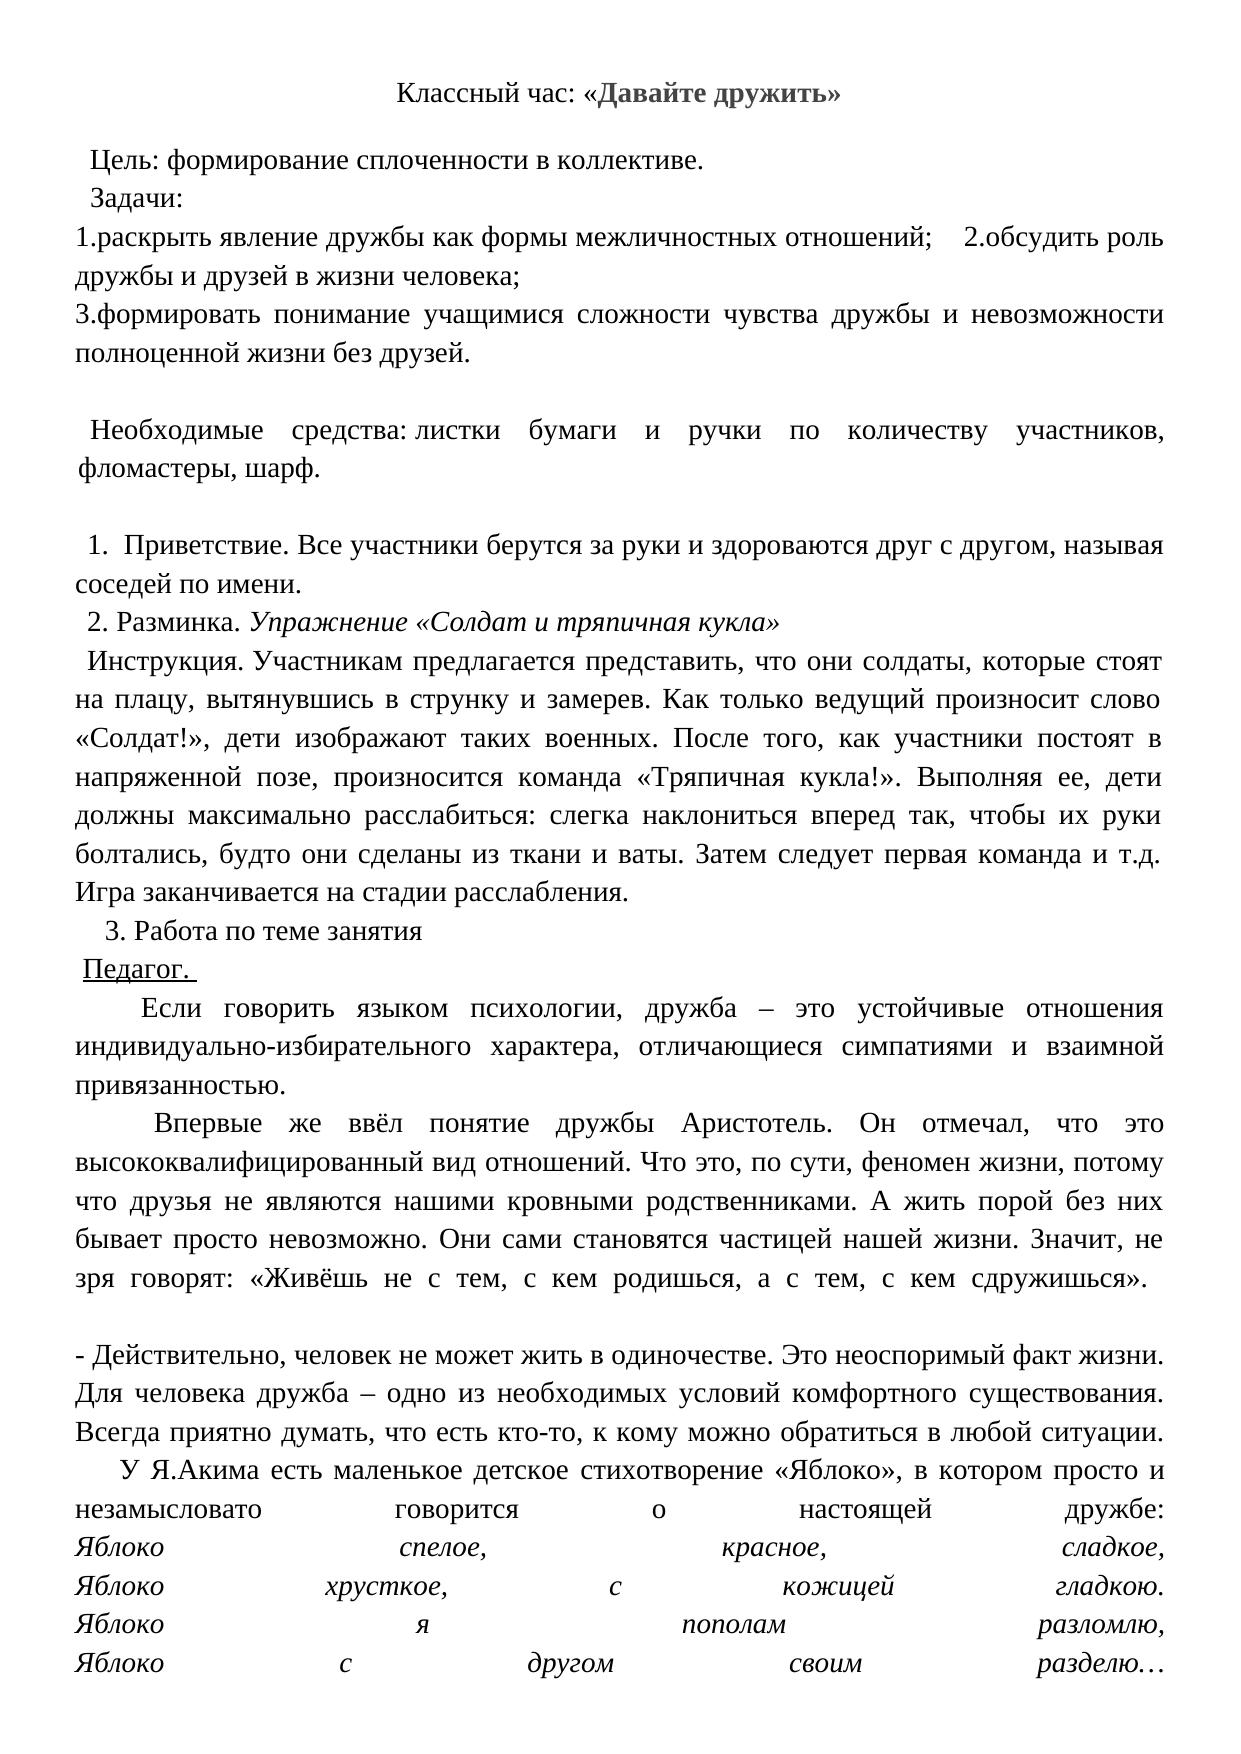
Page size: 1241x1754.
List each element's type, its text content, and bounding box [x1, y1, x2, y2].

text 2. Разминка. Упражнение «Солдат и тряпичная кукла» [75, 604, 1165, 638]
text Задачи: [75, 181, 1165, 214]
text 3.формировать понимание учащимися сложности чувства дружбы и невозможности полноценной жизни без друзей. [75, 296, 1165, 368]
text Классный час: «Давайте дружить» [234, 75, 1003, 108]
text 3. Работа по теме занятия [75, 913, 1163, 946]
text Необходимые средства: листки бумаги и ручки по количеству участников, фломастеры, шарф. [78, 412, 1165, 484]
text 1. Приветствие. Все участники берутся за руки и здороваются друг с другом, называя соседей по имени. [75, 527, 1165, 599]
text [75, 990, 1165, 1679]
text Инструкция. Участникам предлагается представить, что они солдаты, которые стоят на плацу, вытянувшись в струнку и замерев. Как только ведущий произносит слово «Солдат!», дети изображают таких военных. После того, как участники постоят в напряженной позе, произносится команда «Тряпичная кукла!». Выполняя ее, дети должны максимально расслабиться: слегка наклониться вперед так, чтобы их руки болтались, будто они сделаны из ткани и ваты. Затем следует первая команда и т.д. Игра заканчивается на стадии расслабления. [75, 643, 1163, 908]
text Цель: формирование сплоченности в коллективе. [75, 142, 1003, 176]
text 1.раскрыть явление дружбы как формы межличностных отношений; 2.обсудить роль дружбы и друзей в жизни человека; [75, 219, 1165, 291]
text Педагог. [75, 951, 1165, 985]
